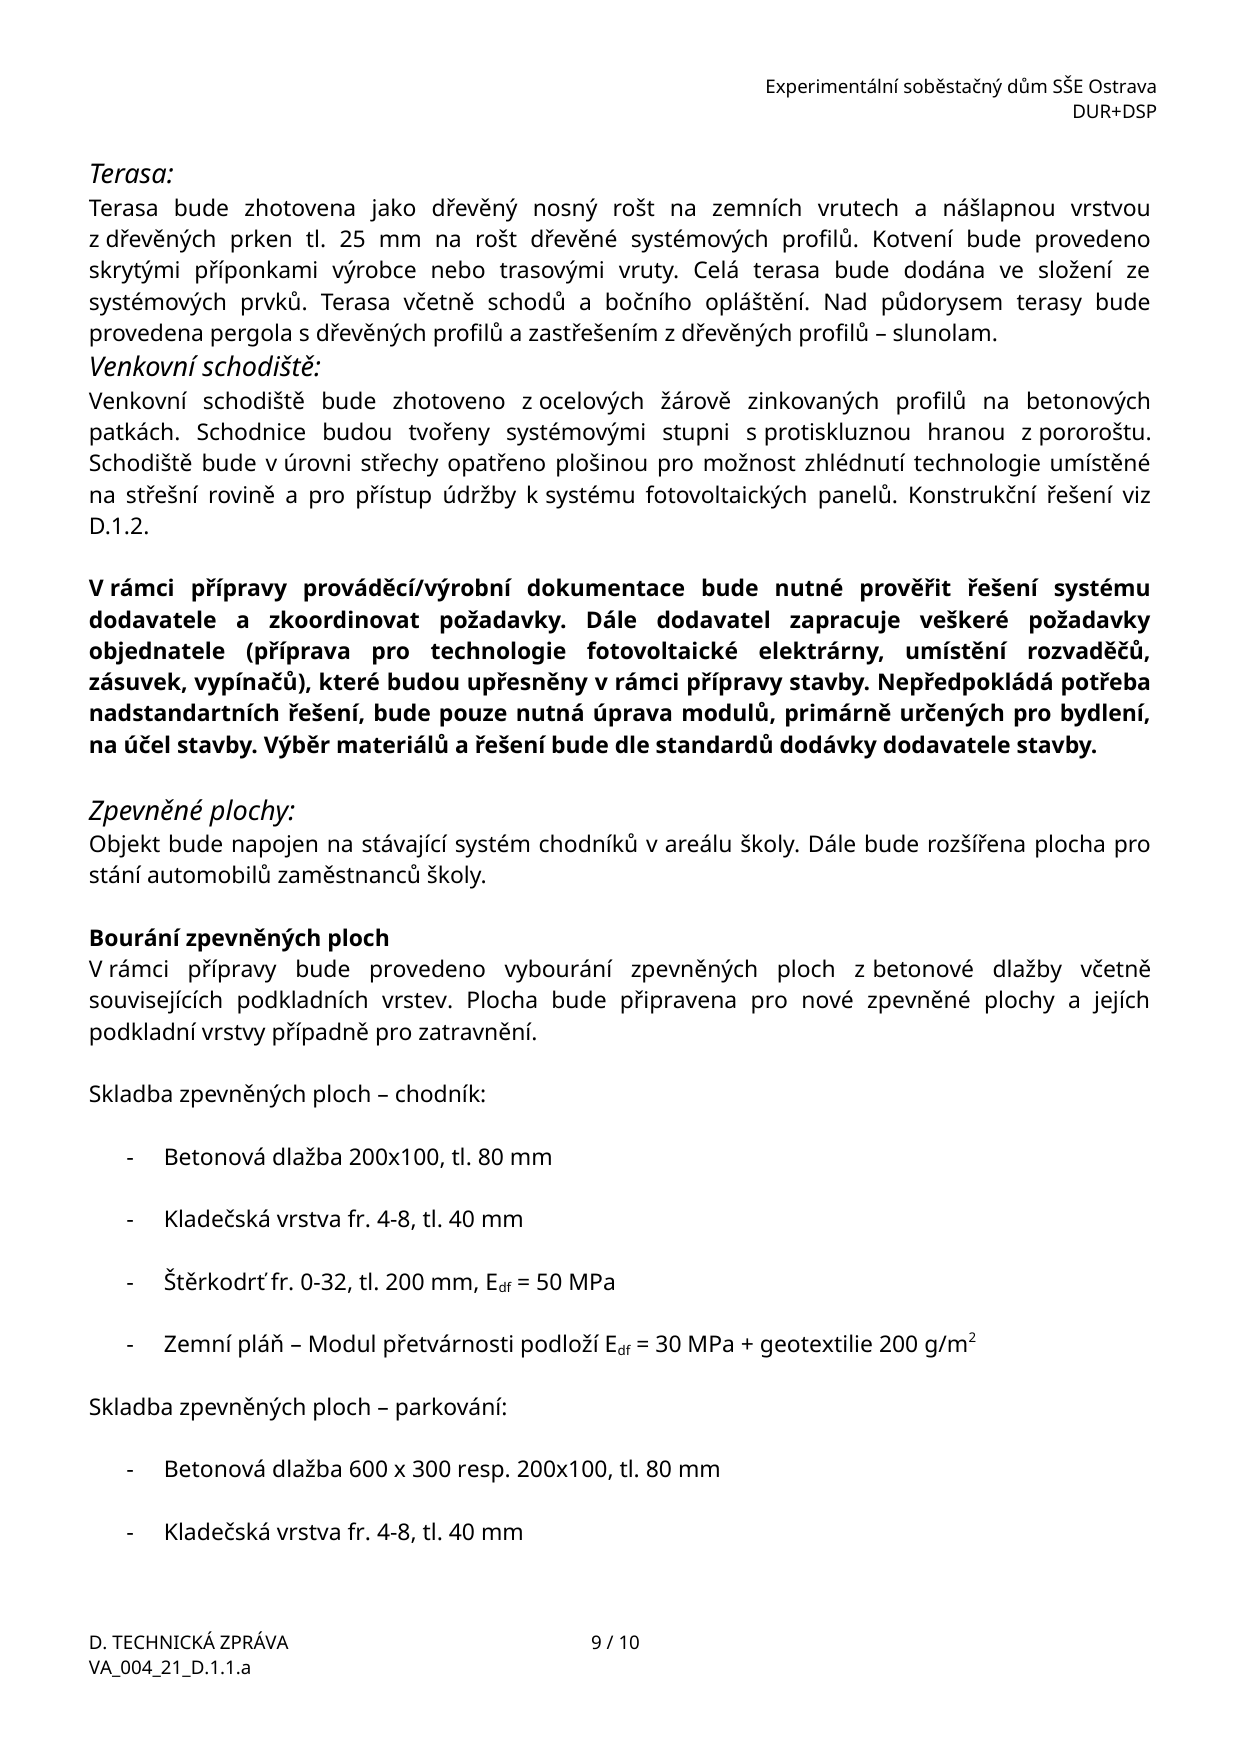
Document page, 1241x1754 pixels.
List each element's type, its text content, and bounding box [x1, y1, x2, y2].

text Skladba zpevněných ploch – chodník: [89, 1078, 1152, 1109]
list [126, 1328, 1152, 1359]
text V rámci přípravy prováděcí/výrobní dokumentace bude nutné prověřit řešení systému dodavatele a zkoordinovat požadavky. Dále dodavatel zapracuje veškeré požadavky objednatele (příprava pro technologie fotovoltaické elektrárny, umístění rozvaděčů, zásuvek, vypínačů), které budou upřesněny v rámci přípravy stavby. Nepředpokládá potřeba nadstandartních řešení, bude pouze nutná úprava modulů, primárně určených pro bydlení, na účel stavby. Výběr materiálů a řešení bude dle standardů dodávky dodavatele stavby. [89, 572, 1152, 760]
text Bourání zpevněných ploch [89, 922, 1152, 953]
text Objekt bude napojen na stávající systém chodníků v areálu školy. Dále bude rozšířena plocha pro stání automobilů zaměstnanců školy. [89, 828, 1152, 890]
text Skladba zpevněných ploch – parkování: [89, 1390, 1152, 1422]
list Štěrkodrť fr. 0-32, tl. 200 mm, Edf = 50 MPa [126, 1265, 1152, 1297]
text Terasa bude zhotovena jako dřevěný nosný rošt na zemních vrutech a nášlapnou vrstvou z dřevěných prken tl. 25 mm na rošt dřevěné systémových profilů. Kotvení bude provedeno skrytými příponkami výrobce nebo trasovými vruty. Celá terasa bude dodána ve složení ze systémových prvků. Terasa včetně schodů a bočního opláštění. Nad půdorysem terasy bude provedena pergola s dřevěných profilů a zastřešením z dřevěných profilů – slunolam. [89, 192, 1152, 348]
text V rámci přípravy bude provedeno vybourání zpevněných ploch z betonové dlažby včetně souvisejících podkladních vrstev. Plocha bude připravena pro nové zpevněné plochy a jejích podkladní vrstvy případně pro zatravnění. [89, 953, 1152, 1047]
text Venkovní schodiště: [89, 348, 1152, 385]
list Kladečská vrstva fr. 4-8, tl. 40 mm [126, 1515, 1152, 1547]
list Kladečská vrstva fr. 4-8, tl. 40 mm [126, 1203, 1152, 1234]
list Betonová dlažba 600 x 300 resp. 200x100, tl. 80 mm [126, 1453, 1152, 1484]
text Terasa: [89, 155, 1152, 192]
text Venkovní schodiště bude zhotoveno z ocelových žárově zinkovaných profilů na betonových patkách. Schodnice budou tvořeny systémovými stupni s protiskluznou hranou z pororoštu. Schodiště bude v úrovni střechy opatřeno plošinou pro možnost zhlédnutí technologie umístěné na střešní rovině a pro přístup údržby k systému fotovoltaických panelů. Konstrukční řešení viz D.1.2. [89, 385, 1152, 541]
text Zpevněné plochy: [89, 791, 1152, 828]
list Betonová dlažba 200x100, tl. 80 mm [126, 1140, 1152, 1172]
